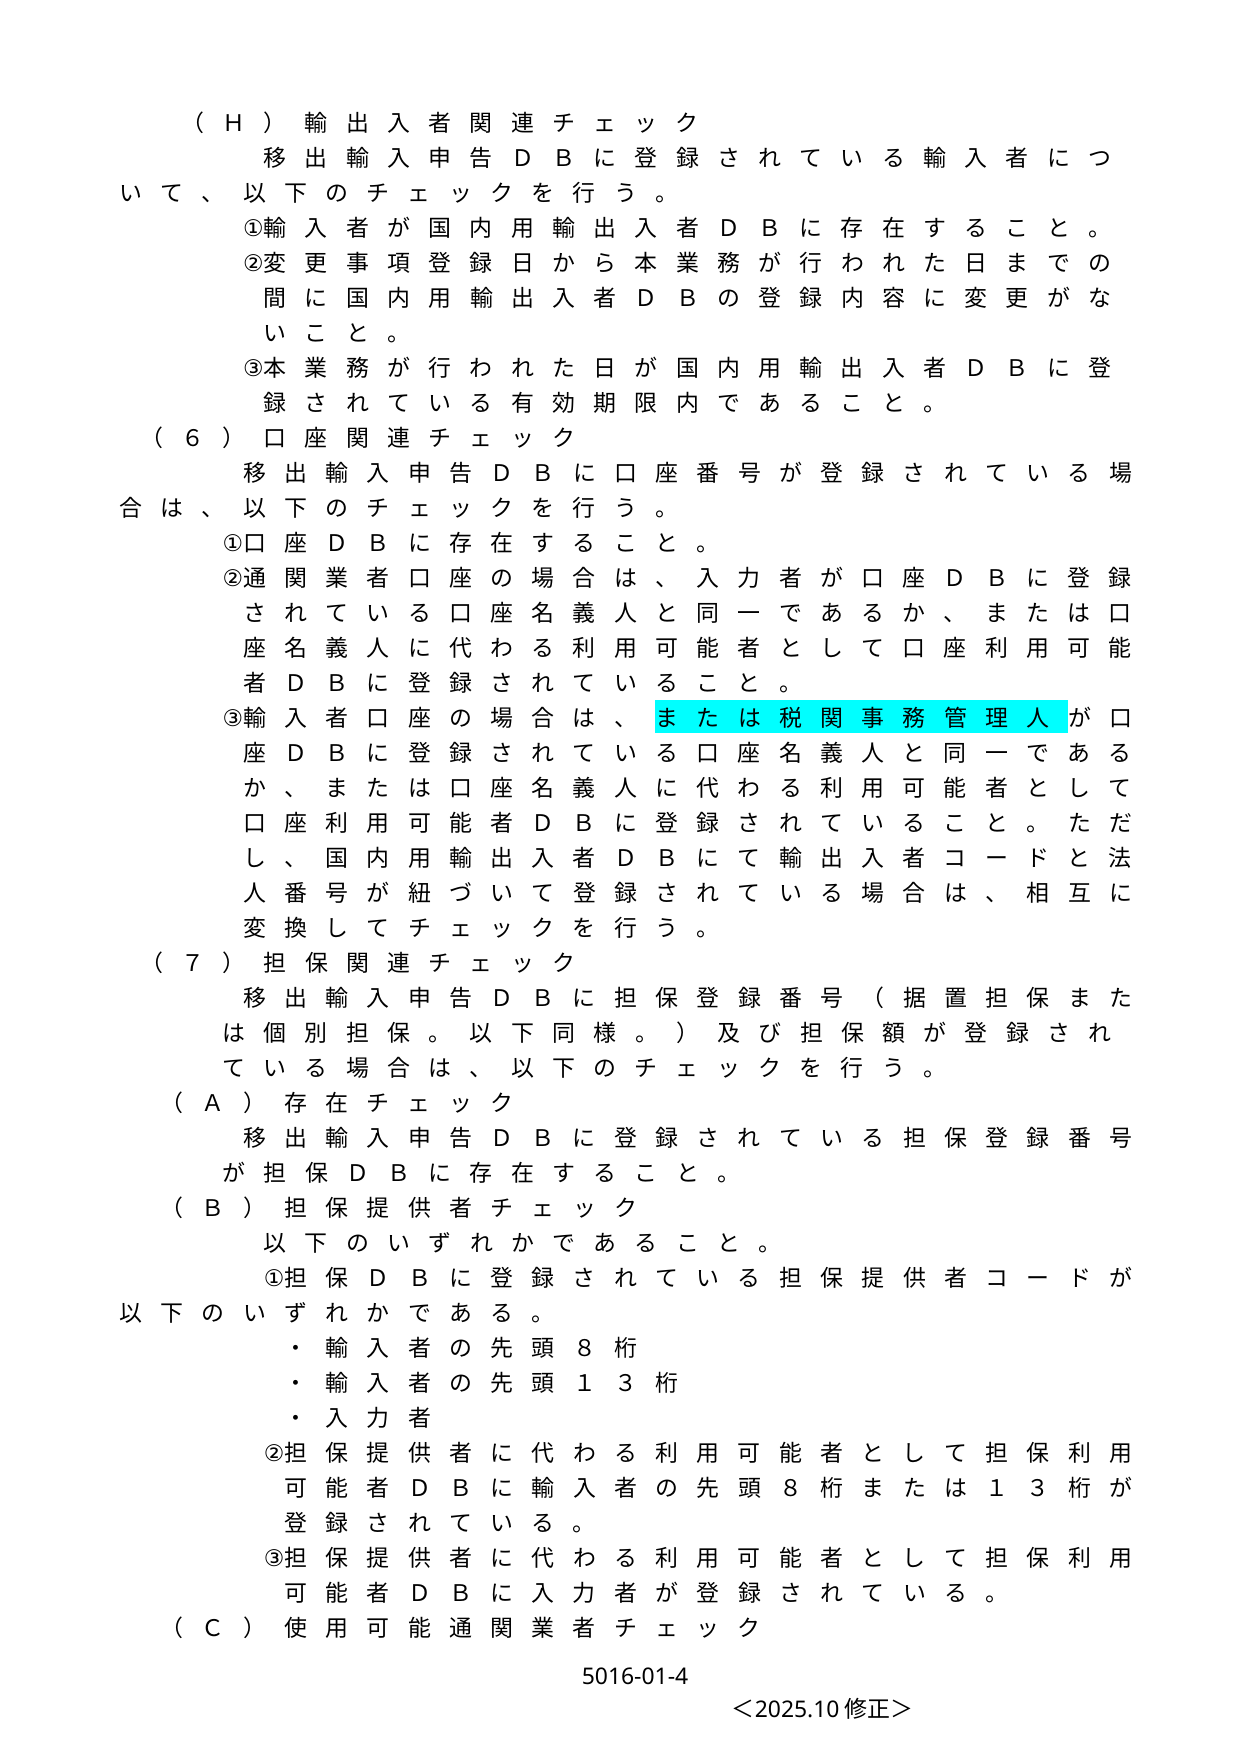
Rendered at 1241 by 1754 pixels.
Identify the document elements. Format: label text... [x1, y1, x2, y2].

text 移出輸入申告ＤＢに登録されている担保登録番号が担保ＤＢに存在すること。 [222, 1119, 1150, 1189]
text ①担保ＤＢに登録されている担保提供者コードが以下のいずれかである。 [119, 1259, 1150, 1329]
text ②変更事項登録日から本業務が行われた日までの間に国内用輸出入者ＤＢの登録内容に変更がないこと。 [223, 244, 1150, 349]
text ③本業務が行われた日が国内用輸出入者ＤＢに登録されている有効期限内であること。 [223, 349, 1150, 419]
text （Ａ）存在チェック [119, 1084, 1150, 1119]
text ①輸入者が国内用輸出入者ＤＢに存在すること。 [119, 209, 1150, 244]
text ・輸入者の先頭８桁 [119, 1329, 1150, 1364]
text 以下のいずれかであること。 [243, 1224, 1150, 1259]
text 移出輸入申告ＤＢに担保登録番号（据置担保または個別担保。以下同様。）及び担保額が登録されている場合は、以下のチェックを行う。 [202, 979, 1150, 1084]
text （７）担保関連チェック [140, 944, 1150, 979]
text 移出輸入申告ＤＢに口座番号が登録されている場合は、以下のチェックを行う。 [119, 454, 1150, 524]
text ・輸入者の先頭１３桁 [119, 1364, 1150, 1399]
text ②担保提供者に代わる利用可能者として担保利用可能者ＤＢに輸入者の先頭８桁または１３桁が登録されている。 [243, 1434, 1150, 1539]
text （Ｈ）輸出入者関連チェック [119, 104, 1150, 139]
text （６）口座関連チェック [140, 419, 1150, 454]
text （Ｂ）担保提供者チェック [158, 1189, 1150, 1224]
text （Ｃ）使用可能通関業者チェック [119, 1609, 1150, 1644]
text ③担保提供者に代わる利用可能者として担保利用可能者ＤＢに入力者が登録されている。 [243, 1539, 1150, 1609]
text ③輸入者口座の場合は、または税関事務管理人が口座ＤＢに登録されている口座名義人と同一であるか、または口座名義人に代わる利用可能者として口座利用可能者ＤＢに登録されていること。ただし、国内用輸出入者ＤＢにて輸出入者コードと法人番号が紐づいて登録されている場合は、相互に変換してチェックを行う。 [203, 699, 1150, 944]
text ・入力者 [119, 1399, 1150, 1434]
text ②通関業者口座の場合は、入力者が口座ＤＢに登録されている口座名義人と同一であるか、または口座名義人に代わる利用可能者として口座利用可能者ＤＢに登録されていること。 [203, 559, 1150, 699]
text ①口座ＤＢに存在すること。 [202, 524, 1150, 559]
text 移出輸入申告ＤＢに登録されている輸入者について、以下のチェックを行う。 [119, 139, 1150, 209]
